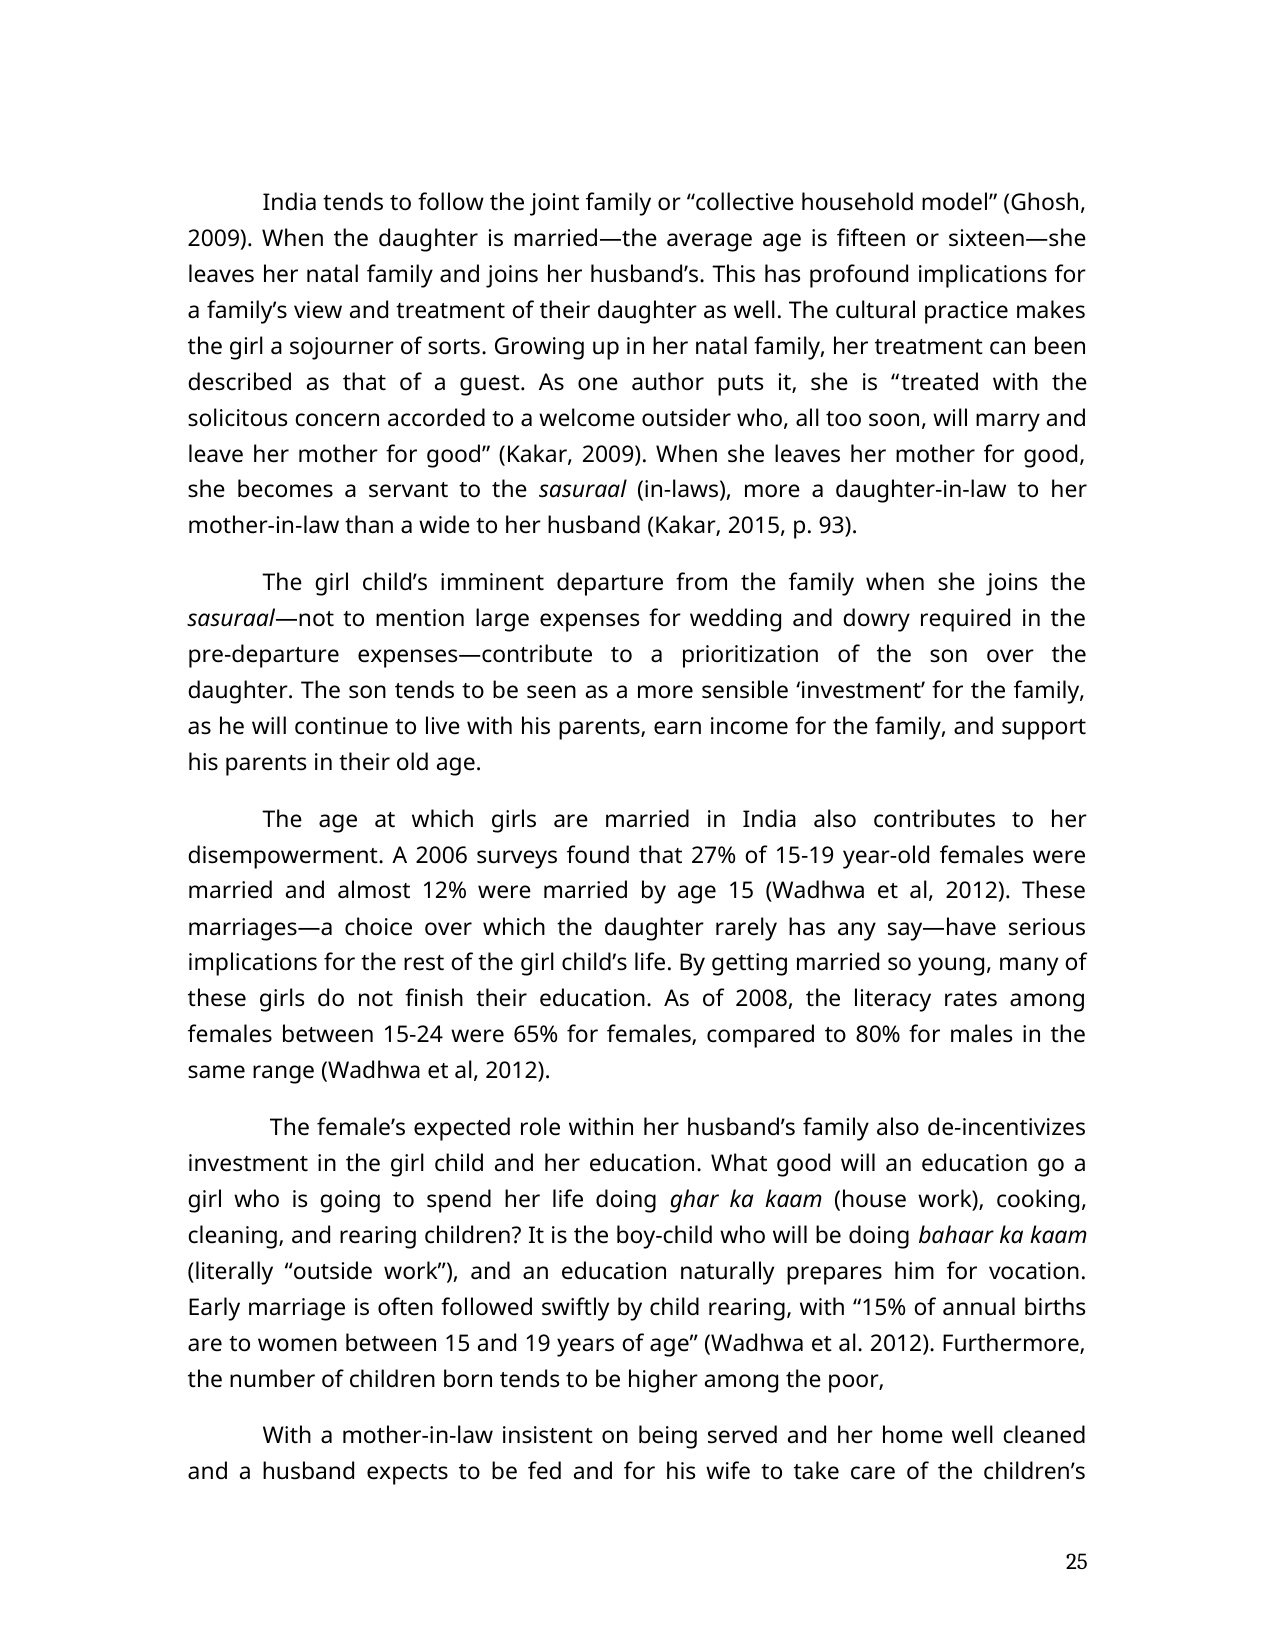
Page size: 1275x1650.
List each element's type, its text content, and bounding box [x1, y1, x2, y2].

text The age at which girls are married in India also contributes to her disempowerment. A 2006 surveys found that 27% of 15-19 year-old females were married and almost 12% were married by age 15 (Wadhwa et al, 2012). These marriages—a choice over which the daughter rarely has any say—have serious implications for the rest of the girl child’s life. By getting married so young, many of these girls do not finish their education. As of 2008, the literacy rates among females between 15-24 were 65% for females, compared to 80% for males in the same range (Wadhwa et al, 2012). [187, 803, 1087, 1085]
text The female’s expected role within her husband’s family also de-incentivizes investment in the girl child and her education. What good will an education go a girl who is going to spend her life doing ghar ka kaam (house work), cooking, cleaning, and rearing children? It is the boy-child who will be doing bahaar ka kaam (literally “outside work”), and an education naturally prepares him for vocation. Early marriage is often followed swiftly by child rearing, with “15% of annual births are to women between 15 and 19 years of age” (Wadhwa et al. 2012). Furthermore, the number of children born tends to be higher among the poor, [187, 1111, 1087, 1394]
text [187, 1419, 1087, 1486]
text The girl child’s imminent departure from the family when she joins the sasuraal—not to mention large expenses for wedding and dowry required in the pre-departure expenses—contribute to a prioritization of the son over the daughter. The son tends to be seen as a more sensible ‘investment’ for the family, as he will continue to live with his parents, earn income for the family, and support his parents in their old age. [187, 566, 1087, 777]
text India tends to follow the joint family or “collective household model” (Ghosh, 2009). When the daughter is married—the average age is fifteen or sixteen—she leaves her natal family and joins her husband’s. This has profound implications for a family’s view and treatment of their daughter as well. The cultural practice makes the girl a sojourner of sorts. Growing up in her natal family, her treatment can been described as that of a guest. As one author puts it, she is “treated with the solicitous concern accorded to a welcome outsider who, all too soon, will marry and leave her mother for good” (Kakar, 2009). When she leaves her mother for good, she becomes a servant to the sasuraal (in-laws), more a daughter-in-law to her mother-in-law than a wide to her husband (Kakar, 2015, p. 93). [187, 186, 1087, 541]
